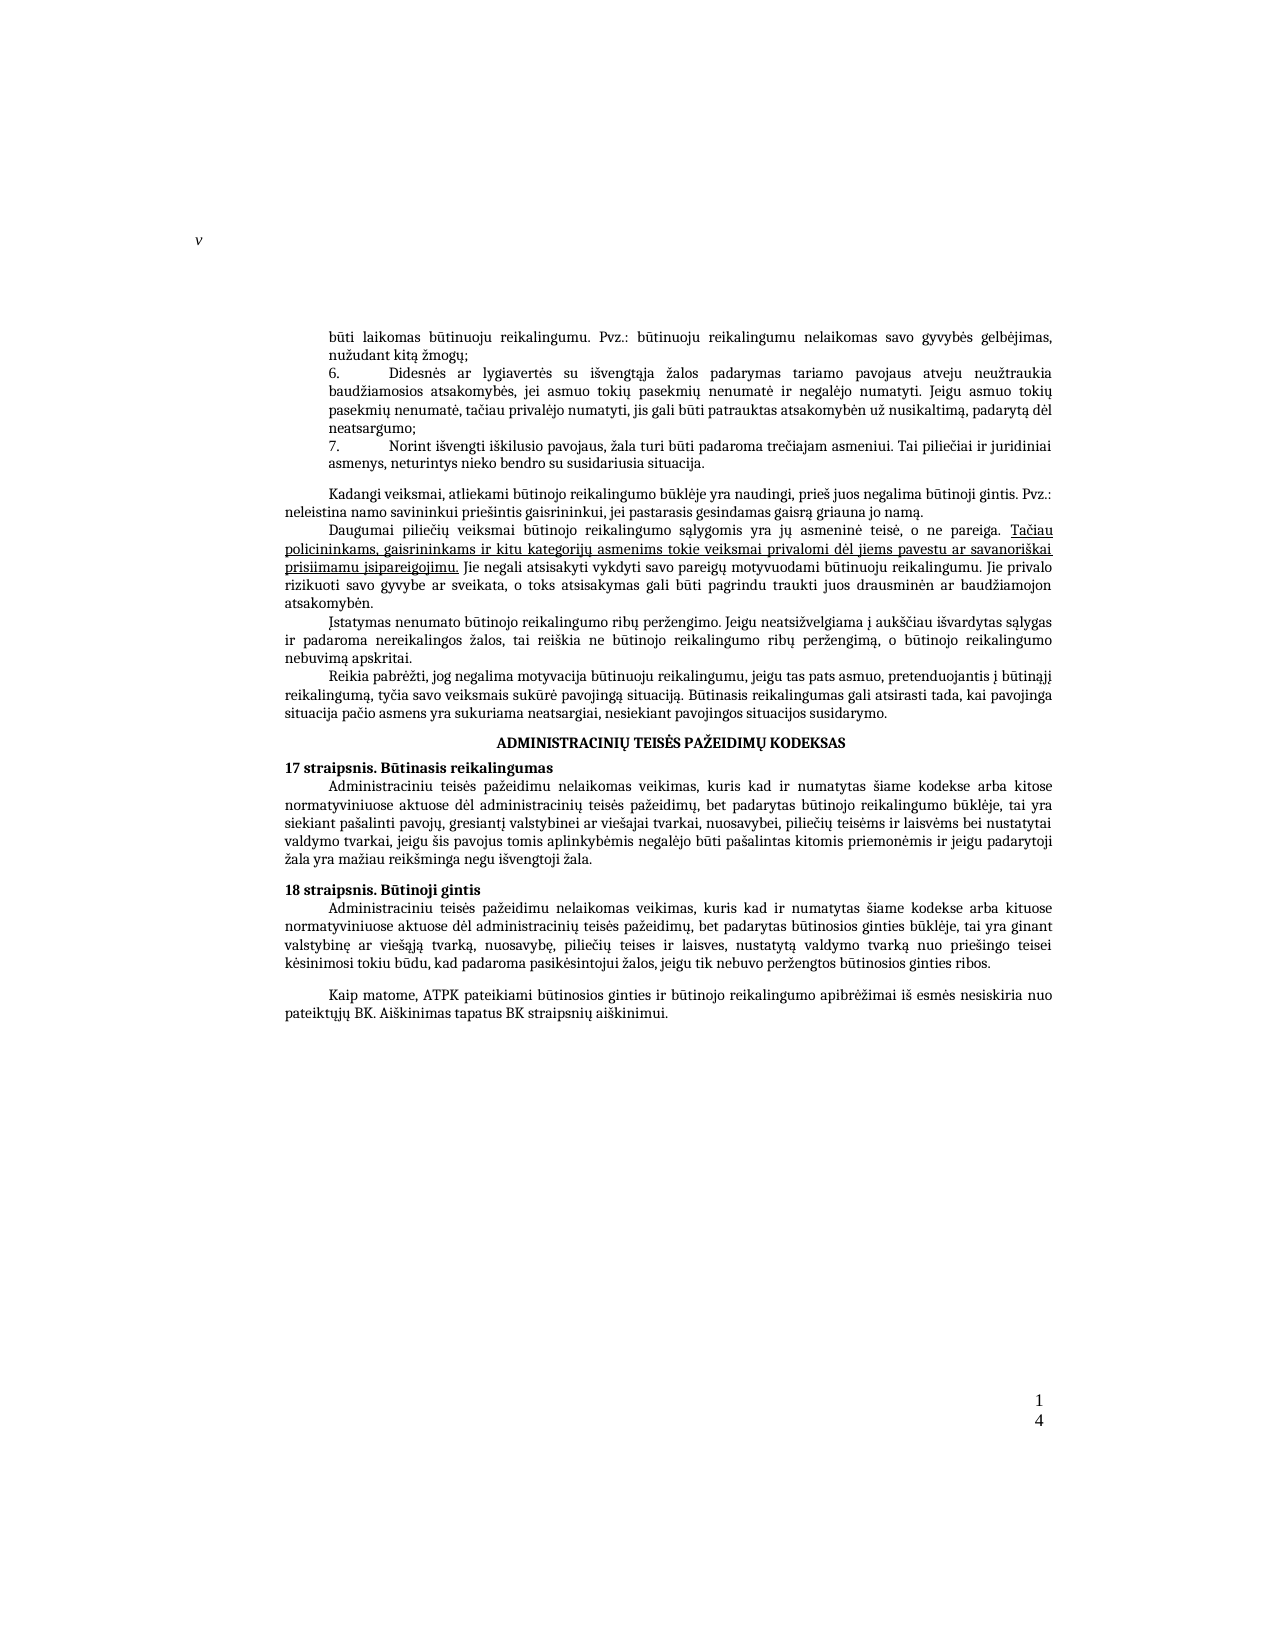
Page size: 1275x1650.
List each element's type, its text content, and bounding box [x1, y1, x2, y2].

text Daugumai piliečių veiksmai būtinojo reikalingumo sąlygomis yra jų asmeninė teisė, o ne pareiga. Tačiau policininkams, gaisrininkams ir kitu kategorijų asmenims tokie veiksmai privalomi dėl jiems pavestu ar savanoriškai prisiimamu įsipareigojimu. Jie negali atsisakyti vykdyti savo pareigų motyvuodami būtinuoju reikalingumu. Jie privalo rizikuoti savo gyvybe ar sveikata, o toks atsisakymas gali būti pagrindu traukti juos drausminėn ar baudžiamojon atsakomybėn. [284, 556, 1053, 612]
text Įstatymas nenumato būtinojo reikalingumo ribų peržengimo. Jeigu neatsižvelgiama į aukščiau išvardytas sąlygas ir padaroma nereikalingos žalos, tai reiškia ne būtinojo reikalingumo ribų peržengimą, o būtinojo reikalingumo nebuvimą apskritai. [284, 612, 1053, 667]
list Didesnės ar lygiavertės su išvengtąja žalos padarymas tariamo pavojaus atveju neužtraukia baudžiamosios atsakomybės, jei asmuo tokių pasekmių nenumatė ir negalėjo numatyti. Jeigu asmuo tokių pasekmių nenumatė, tačiau privalėjo numatyti, jis gali būti patrauktas atsakomybėn už nusikaltimą, padarytą dėl neatsargumo; [328, 364, 1053, 437]
text Kaip matome, ATPK pateikiami būtinosios ginties ir būtinojo reikalingumo apibrėžimai iš esmės nesiskiria nuo pateiktųjų BK. Aiškinimas tapatus BK straipsnių aiškinimui. [284, 985, 1053, 1022]
list straipsnis. Būtinasis reikalingumas [284, 759, 1057, 777]
text Reikia pabrėžti, jog negalima motyvacija būtinuoju reikalingumu, jeigu tas pats asmuo, pretenduojantis į būtinąjį reikalingumą, tyčia savo veiksmais sukūrė pavojingą situaciją. Būtinasis reikalingumas gali atsirasti tada, kai pavojinga situacija pačio asmens yra sukuriama neatsargiai, nesiekiant pavojingos situacijos susidarymo. [284, 667, 1053, 722]
list straipsnis. Būtinoji gintis [284, 883, 1057, 898]
text ADMINISTRACINIŲ TEISĖS PAŽEIDIMŲ KODEKSAS [284, 736, 1057, 752]
text Administraciniu teisės pažeidimu nelaikomas veikimas, kuris kad ir numatytas šiame kodekse arba kituose normatyviniuose aktuose dėl administracinių teisės pažeidimų, bet padarytas būtinosios ginties būklėje, tai yra ginant valstybinę ar viešąją tvarką, nuosavybę, piliečių teises ir laisves, nustatytą valdymo tvarką nuo priešingo teisei kėsinimosi tokiu būdu, kad padaroma pasikėsintojui žalos, jeigu tik nebuvo peržengtos būtinosios ginties ribos. [284, 898, 1053, 973]
text Administraciniu teisės pažeidimu nelaikomas veikimas, kuris kad ir numatytas šiame kodekse arba kitose normatyviniuose aktuose dėl administracinių teisės pažeidimų, bet padarytas būtinojo reikalingumo būklėje, tai yra siekiant pašalinti pavojų, gresiantį valstybinei ar viešajai tvarkai, nuosavybei, piliečių teisėms ir laisvėms bei nustatytai valdymo tvarkai, jeigu šis pavojus tomis aplinkybėmis negalėjo būti pašalintas kitomis priemonėmis ir jeigu padarytoji žala yra mažiau reikšminga negu išvengtoji žala. [284, 777, 1053, 868]
list Norint išvengti iškilusio pavojaus, žala turi būti padaroma trečiajam asmeniui. Tai piliečiai ir juridiniai asmenys, neturintys nieko bendro su susidariusia situacija. [328, 437, 1053, 473]
text būti laikomas būtinuoju reikalingumu. Pvz.: būtinuoju reikalingumu nelaikomas savo gyvybės gelbėjimas, nužudant kitą žmogų; [328, 328, 1053, 364]
text Kadangi veiksmai, atliekami būtinojo reikalingumo būklėje yra naudingi, prieš juos negalima būtinoji gintis. Pvz.: neleistina namo savininkui priešintis gaisrininkui, jei pastarasis gesindamas gaisrą griauna jo namą. [284, 485, 1053, 521]
